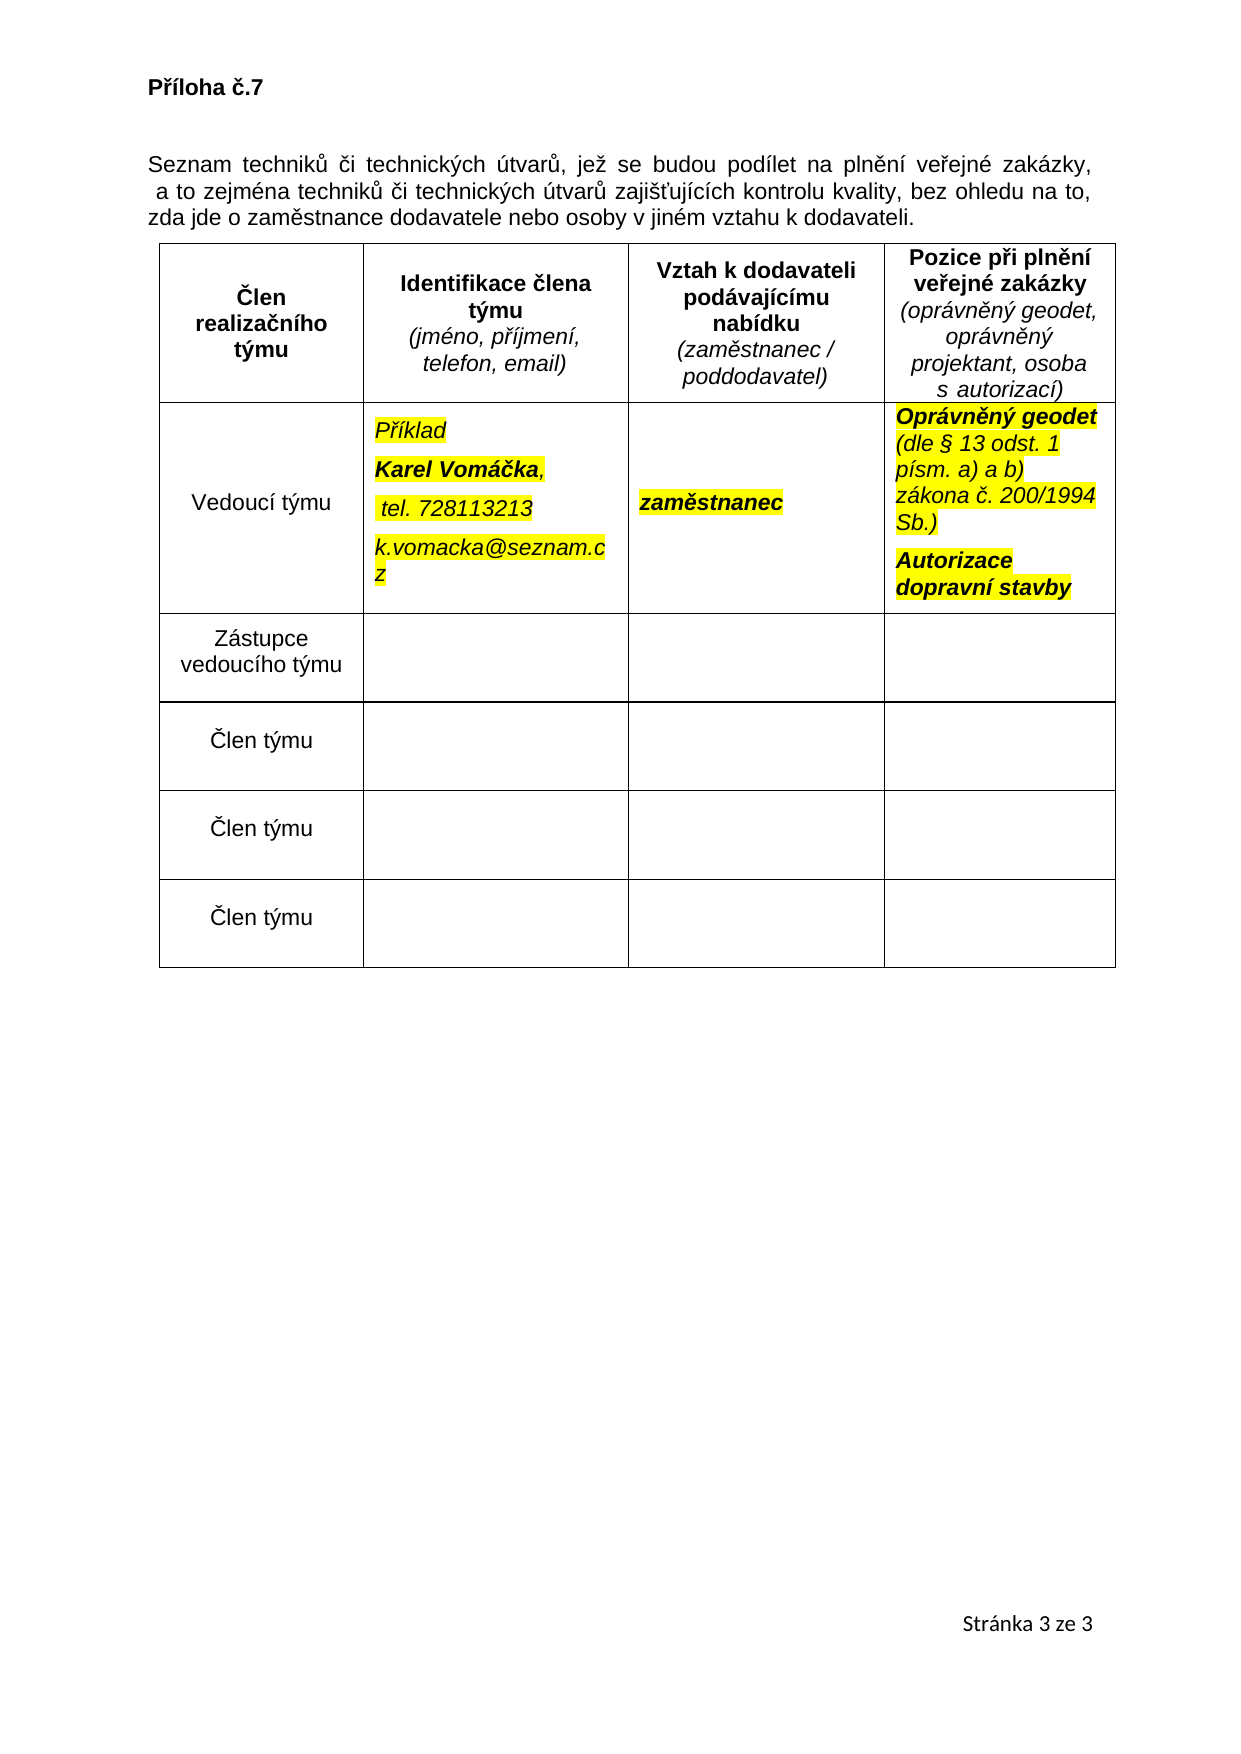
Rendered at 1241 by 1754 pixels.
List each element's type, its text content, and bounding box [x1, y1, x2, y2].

table_header Člen realizačního týmu [160, 244, 363, 402]
table_cell [364, 880, 628, 967]
table_cell Příklad Karel Vomáčka, tel. 728113213 k.vomacka@seznam.cz [364, 403, 628, 613]
table_cell Člen týmu [160, 791, 363, 879]
table_cell [629, 791, 884, 879]
table_cell [364, 703, 628, 790]
table_cell [629, 614, 884, 701]
table_cell [629, 880, 884, 967]
table_cell [885, 703, 1115, 790]
table_header Pozice při plnění veřejné zakázky (oprávněný geodet, oprávněný projektant, osoba s autorizací) [885, 244, 1115, 402]
table_cell [885, 880, 1115, 967]
table_cell Člen týmu [160, 703, 363, 790]
text Seznam techniků či technických útvarů, jež se budou podílet na plnění veřejné zakázky, a to zejména techniků či technických útvarů zajišťujících kontrolu kvality, bez ohledu na to, zda jde o zaměstnance dodavatele nebo osoby v jiném vztahu k dodavateli. [148, 151, 1093, 231]
table_header Identifikace člena týmu (jméno, příjmení, telefon, email) [364, 244, 628, 402]
table_cell [885, 614, 1115, 701]
table_cell Člen týmu [160, 880, 363, 967]
table_cell [885, 791, 1115, 879]
table_cell [364, 614, 628, 701]
table_header Vztah k dodavateli podávajícímu nabídku (zaměstnanec / poddodavatel) [629, 244, 884, 402]
table_cell Zástupce vedoucího týmu [160, 614, 363, 701]
table_cell zaměstnanec [629, 403, 884, 613]
table_cell [364, 791, 628, 879]
table_cell Vedoucí týmu [160, 403, 363, 613]
table_cell Oprávněný geodet (dle § 13 odst. 1 písm. a) a b) zákona č. 200/1994 Sb.) Autorizace dopravní stavby [885, 403, 1115, 613]
table_cell [629, 703, 884, 790]
